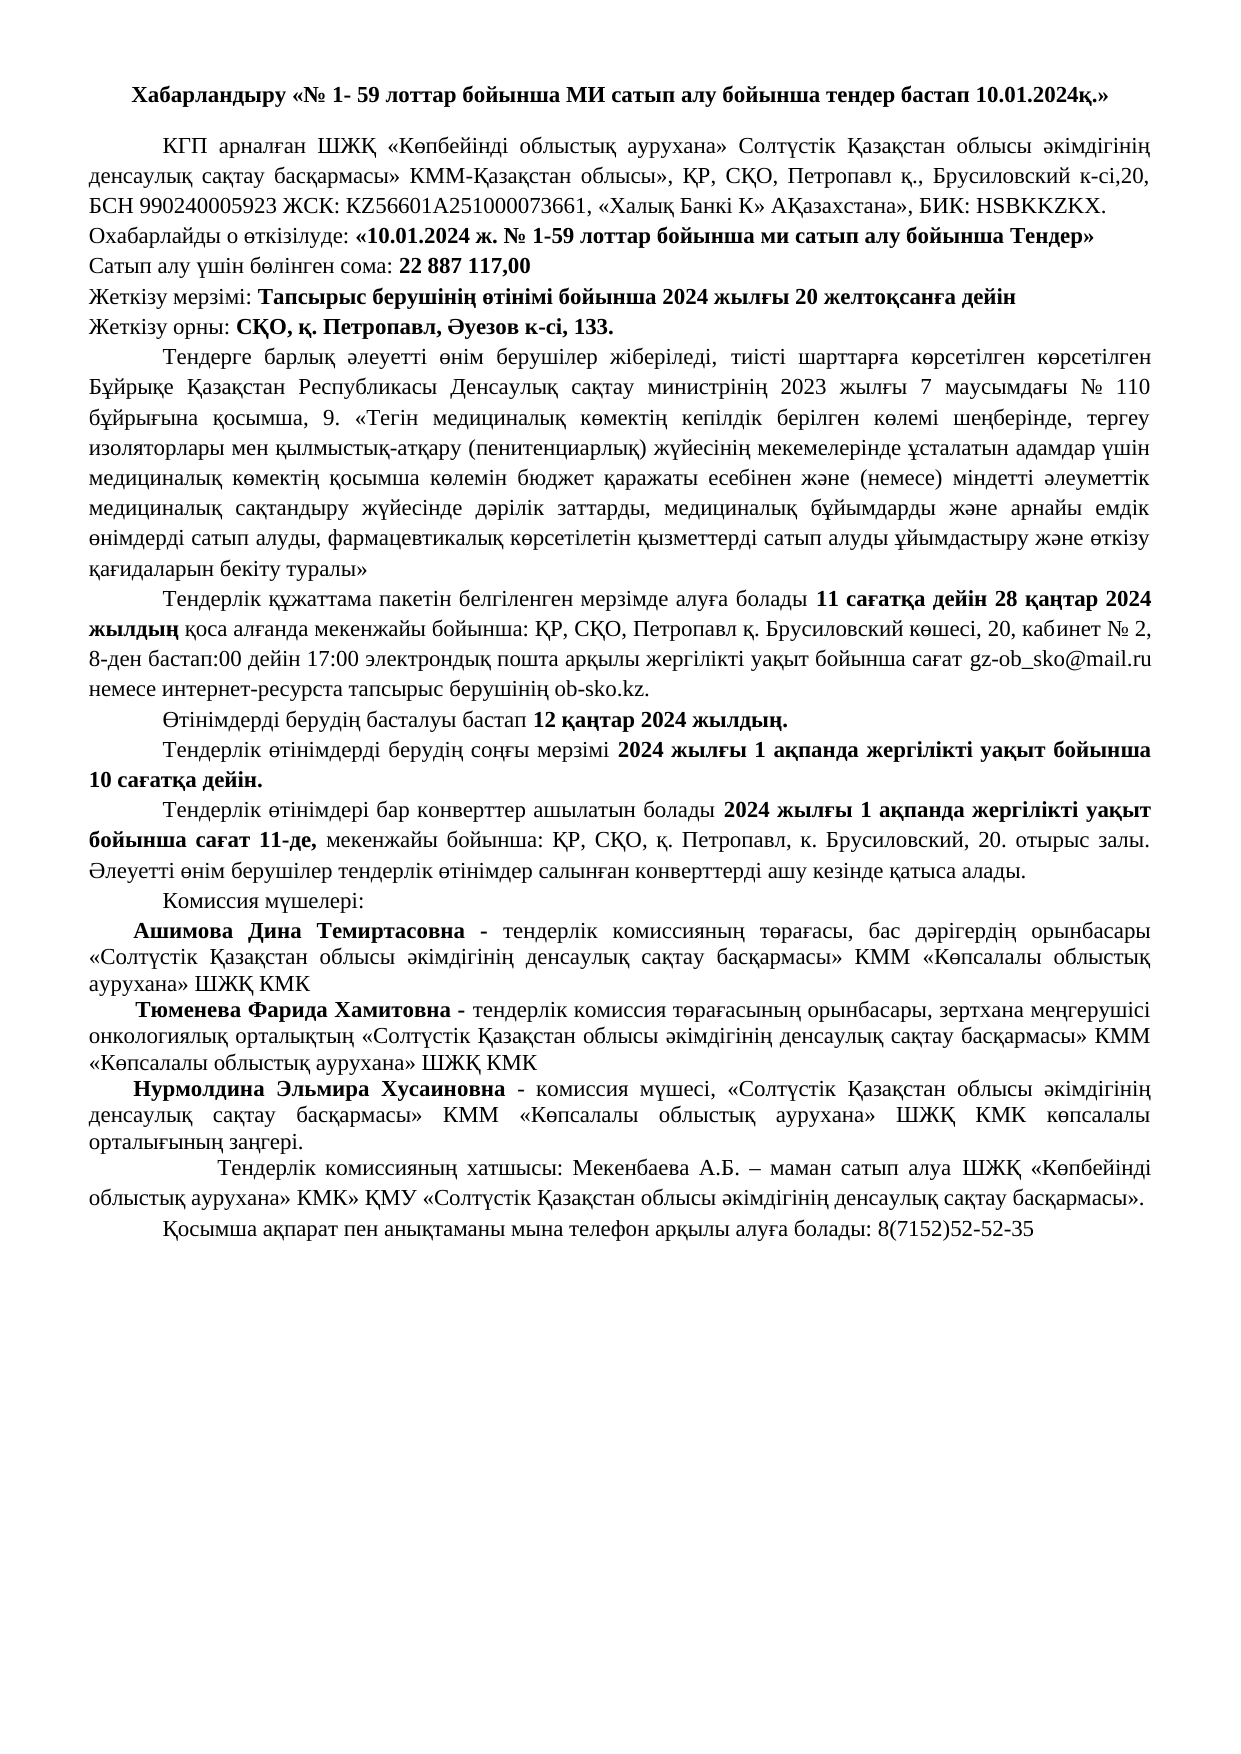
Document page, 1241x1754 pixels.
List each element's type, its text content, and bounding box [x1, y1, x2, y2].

text Комиссия мүшелері: [89, 887, 1152, 913]
text Нурмолдина Эльмира Хусаиновна - комиссия мүшесі, «Солтүстік Қазақстан облысы әкімдігінің денсаулық сақтау басқармасы» КММ «Көпсалалы облыстық аурухана» ШЖҚ КМК көпсалалы орталығының заңгері. [89, 1075, 1152, 1154]
text КГП арналған ШЖҚ «Көпбейінді облыстық аурухана» Солтүстік Қазақстан облысы әкімдігінің денсаулық сақтау басқармасы» КММ-Қазақстан облысы», ҚР, СҚО, Петропавл қ., Брусиловский к-сі,20, БСН 990240005923 ЖСК: КZ56601А251000073661, «Халық Банкі К» АҚазахстана», БИК: HSBKKZKX. [89, 132, 1152, 218]
text Тендерлік өтінімдерді берудің соңғы мерзімі 2024 жылғы 1 ақпанда жергілікті уақыт бойынша 10 сағатқа дейін. [89, 736, 1152, 792]
text Тендерлік өтінімдері бар конверттер ашылатын болады 2024 жылғы 1 ақпанда жергілікті уақыт бойынша сағат 11-де, мекенжайы бойынша: ҚР, СҚО, қ. Петропавл, к. Брусиловский, 20. отырыс залы. Әлеуетті өнім берушілер тендерлік өтінімдер салынған конверттерді ашу кезінде қатыса алады. [89, 796, 1152, 883]
text Қосымша ақпарат пен анықтаманы мына телефон арқылы алуға болады: 8(7152)52-52-35 [89, 1215, 1152, 1241]
text Өтінімдерді берудің басталуы бастап 12 қаңтар 2024 жылдың. [89, 706, 1152, 732]
text Тендерлік комиссияның хатшысы: Мекенбаева А.Б. – маман сатып алуа ШЖҚ «Көпбейінді облыстық аурухана» КМК» ҚМУ «Солтүстік Қазақстан облысы әкімдігінің денсаулық сақтау басқармасы». [89, 1154, 1152, 1211]
text Охабарлайды о өткізілуде: «10.01.2024 ж. № 1-59 лоттар бойынша ми сатып алу бойынша Тендер» [89, 222, 1152, 249]
text Жеткізу мерзімі: Тапсырыс берушінің өтінімі бойынша 2024 жылғы 20 желтоқсанға дейін [89, 283, 1152, 309]
text Хабарландыру «№ 1- 59 лоттар бойынша МИ сатып алу бойынша тендер бастап 10.01.2024қ.» [89, 81, 1152, 107]
text Сатып алу үшін бөлінген сома: 22 887 117,00 [89, 252, 1152, 279]
text Ашимова Дина Темиртасовна - тендерлік комиссияның төрағасы, бас дәрігердің орынбасары «Солтүстік Қазақстан облысы әкімдігінің денсаулық сақтау басқармасы» КММ «Көпсалалы облыстық аурухана» ШЖҚ КМК [89, 917, 1152, 996]
text Жеткізу орны: СҚО, қ. Петропавл, Әуезов к-сі, 133. [89, 313, 1152, 339]
text Тюменева Фарида Хамитовна - тендерлік комиссия төрағасының орынбасары, зертхана меңгерушісі онкологиялық орталықтың «Солтүстік Қазақстан облысы әкімдігінің денсаулық сақтау басқармасы» КММ «Көпсалалы облыстық аурухана» ШЖҚ КМК [89, 996, 1152, 1075]
text Тендерлік құжаттама пакетін белгіленген мерзімде алуға болады 11 сағатқа дейін 28 қаңтар 2024 жылдың қоса алғанда мекенжайы бойынша: ҚР, СҚО, Петропавл қ. Брусиловский көшесі, 20, кабинет № 2, 8-ден бастап:00 дейін 17:00 электрондық пошта арқылы жергілікті уақыт бойынша сағат gz-ob_sko@mail.ru немесе интернет-ресурста тапсырыс берушінің ob-sko.kz. [89, 585, 1152, 702]
text Тендерге барлық әлеуетті өнім берушілер жіберіледі, тиісті шарттарға көрсетілген көрсетілген Бұйрықе Қазақстан Республикасы Денсаулық сақтау министрінің 2023 жылғы 7 маусымдағы № 110 бұйрығына қосымша, 9. «Тегін медициналық көмектің кепілдік берілген көлемі шеңберінде, тергеу изоляторлары мен қылмыстық-атқару (пенитенциарлық) жүйесінің мекемелерінде ұсталатын адамдар үшін медициналық көмектің қосымша көлемін бюджет қаражаты есебінен және (немесе) міндетті әлеуметтік медициналық сақтандыру жүйесінде дәрілік заттарды, медициналық бұйымдарды және арнайы емдік өнімдерді сатып алуды, фармацевтикалық көрсетілетін қызметтерді сатып алуды ұйымдастыру және өткізу қағидаларын бекіту туралы» [89, 343, 1152, 581]
